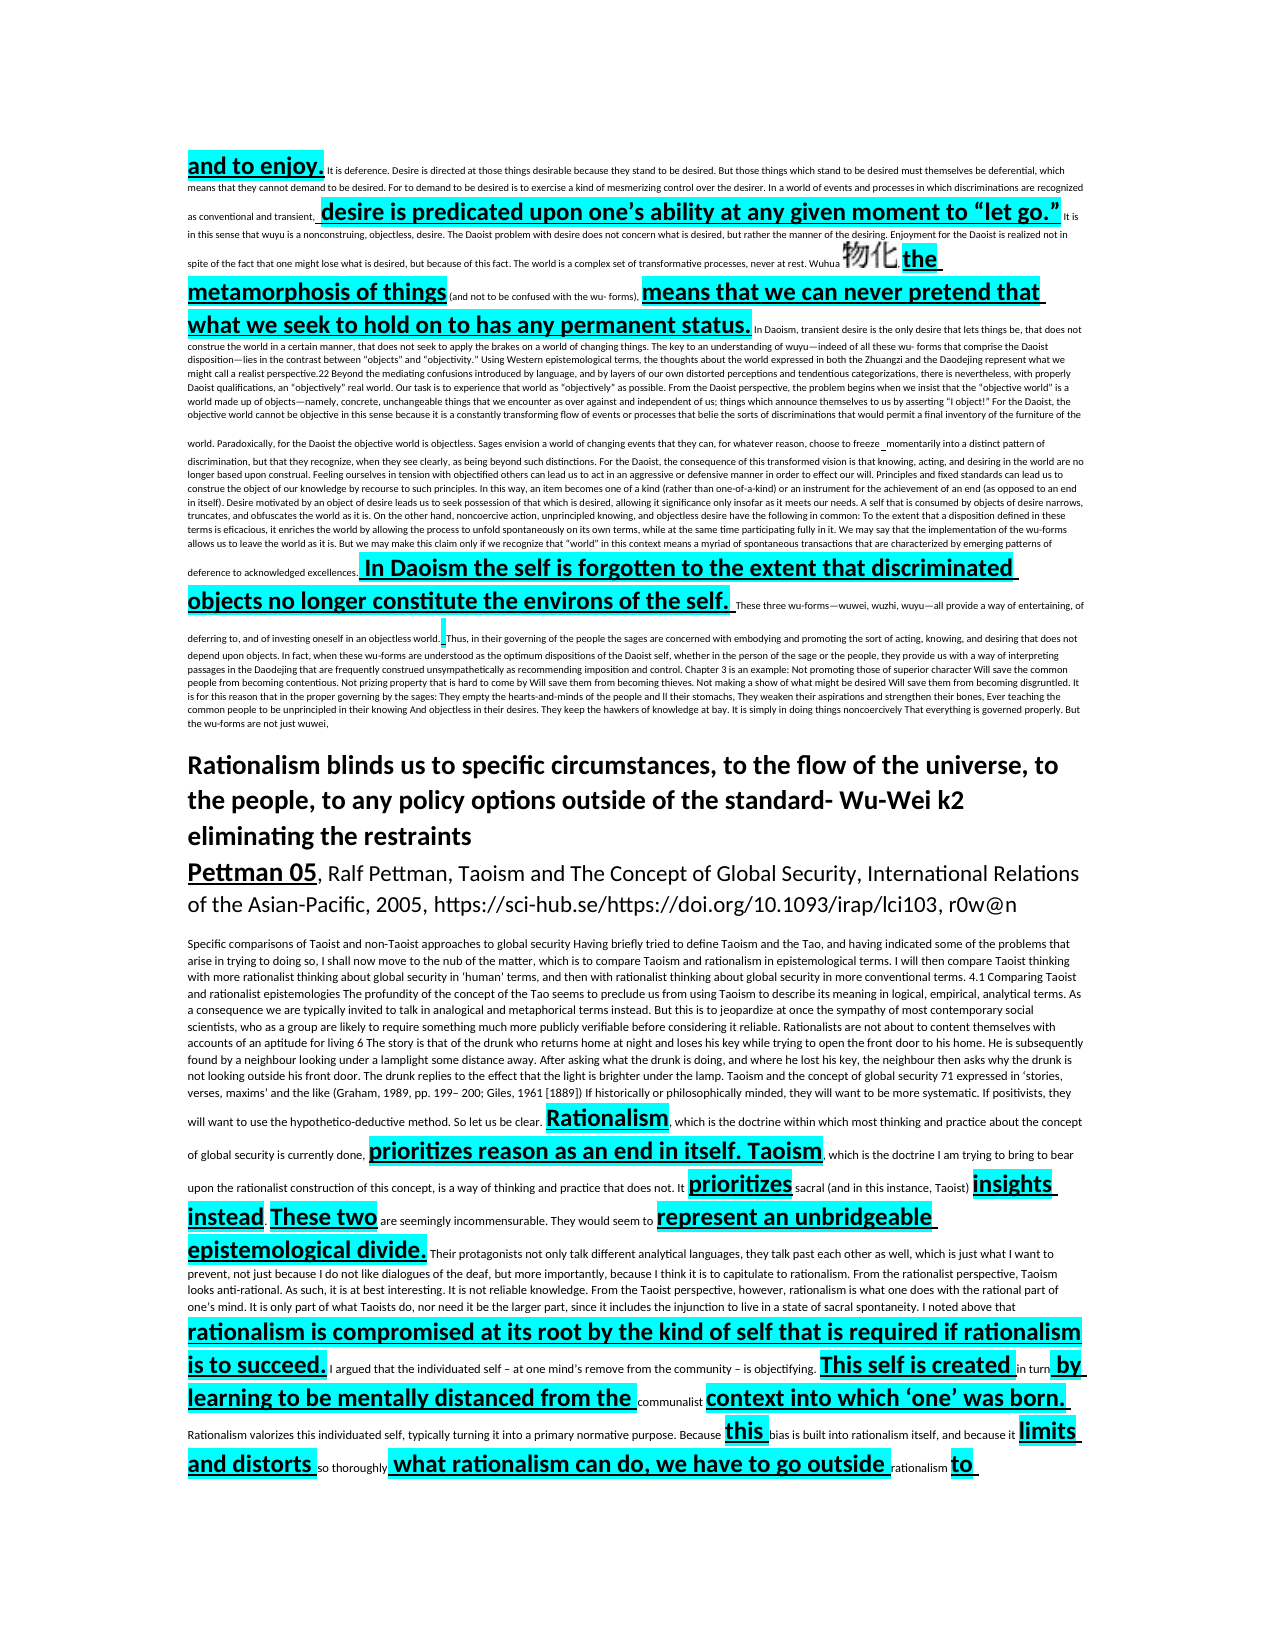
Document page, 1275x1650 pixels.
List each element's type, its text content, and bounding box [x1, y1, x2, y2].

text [187, 150, 1087, 730]
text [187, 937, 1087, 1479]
text Pettman 05, Ralf Pettman, Taoism and The Concept of Global Security, International Relations of the Asian-Pacific, 2005, https://sci-hub.se/https://doi.org/10.1093/irap/lci103, r0w@n [187, 855, 1087, 918]
subtitle Rationalism blinds us to specific circumstances, to the flow of the universe, to the people, to any policy options outside of the standard- Wu-Wei k2 eliminating the restraints [187, 748, 1087, 852]
picture [842, 241, 898, 268]
